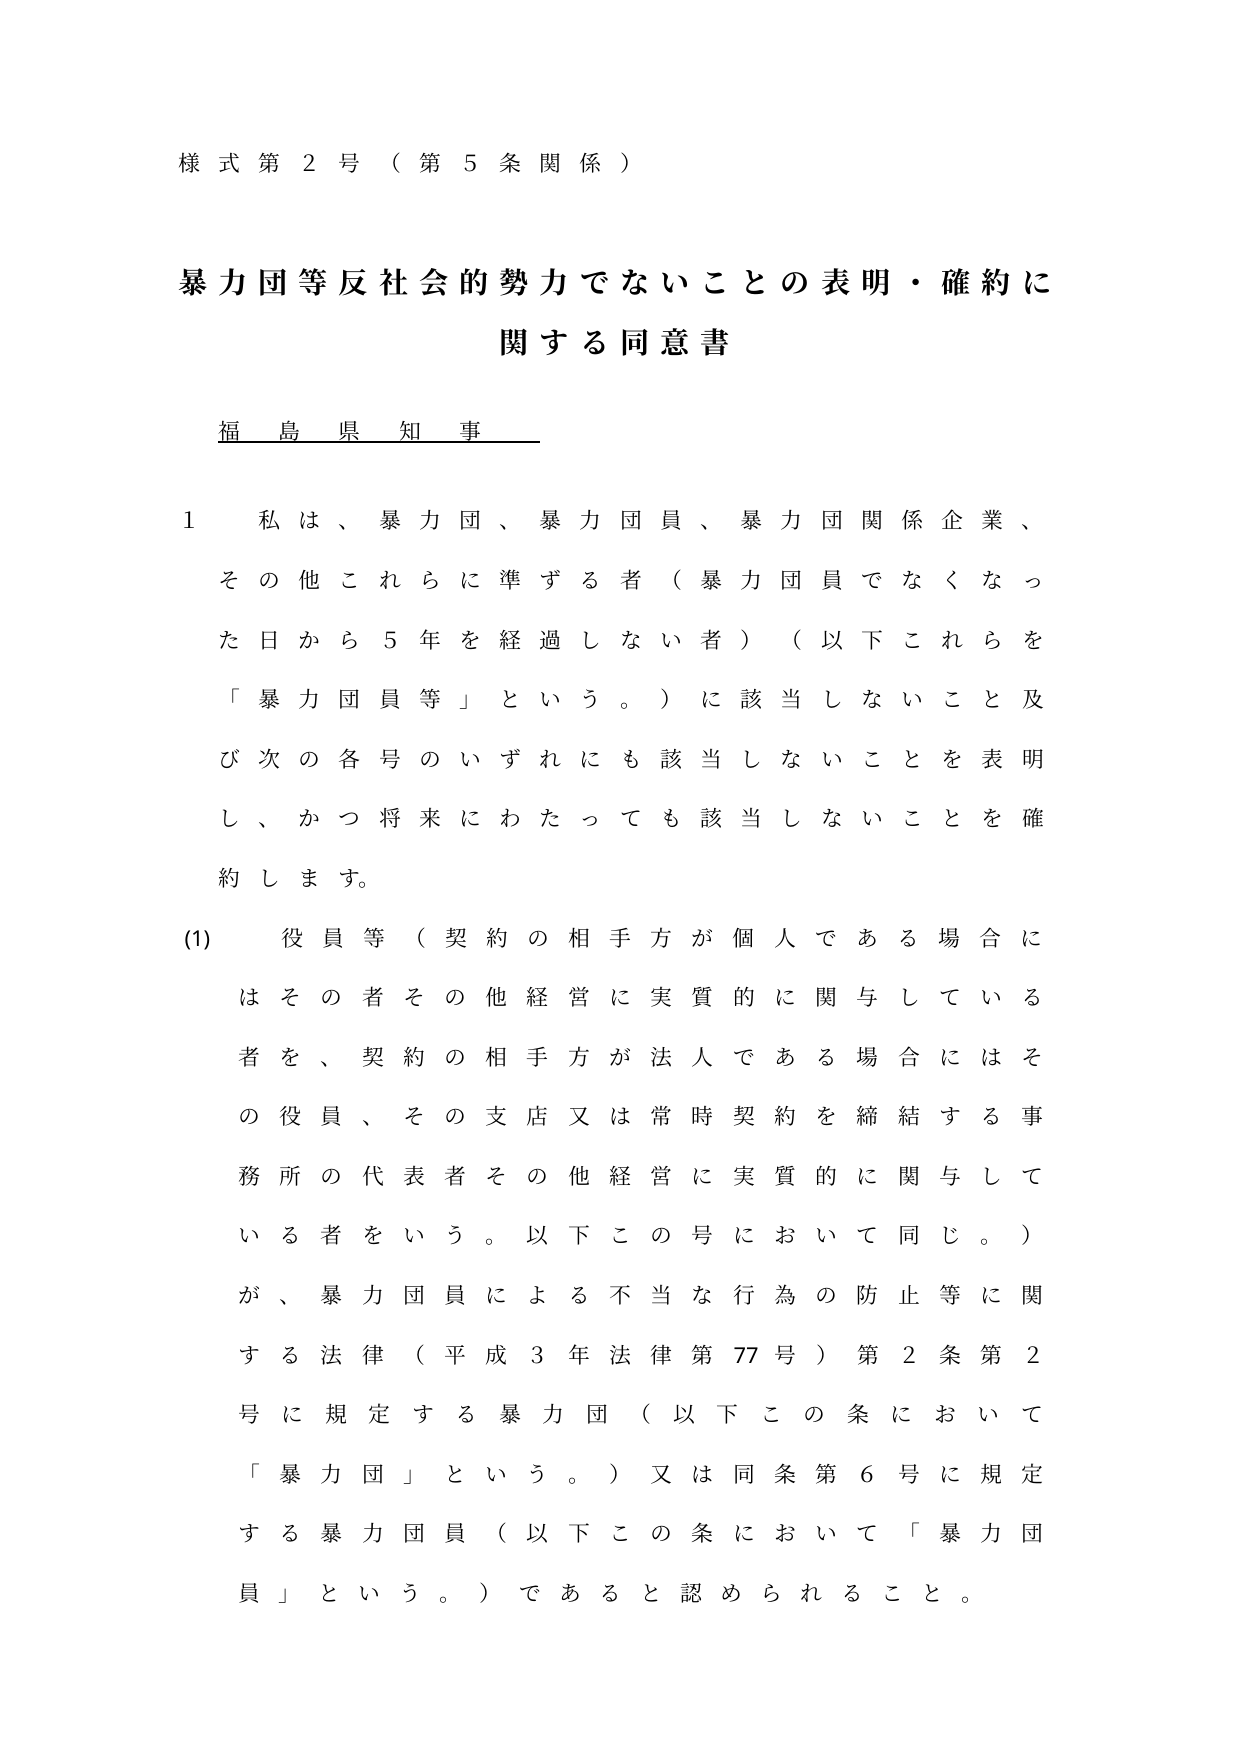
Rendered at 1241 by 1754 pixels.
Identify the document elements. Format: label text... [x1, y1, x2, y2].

text (1) 役員等（契約の相手方が個人である場合にはその者その他経営に実質的に関与している者を、契約の相手方が法人である場合にはその役員、その支店又は常時契約を締結する事務所の代表者その他経営に実質的に関与している者をいう。以下この号において同じ。）が、暴力団員による不当な行為の防止等に関する法律（平成３年法律第77号）第２条第２号に規定する暴力団（以下この条において「暴力団」という。）又は同条第６号に規定する暴力団員（以下この条において「暴力団員」という。）であると認められること。 [178, 907, 1062, 1622]
text １ 私は、暴力団、暴力団員、暴力団関係企業、その他これらに準ずる者（暴力団員でなくなった日から５年を経過しない者）（以下これらを「暴力団員等」という。）に該当しないこと及び次の各号のいずれにも該当しないことを表明し、かつ将来にわたっても該当しないことを確約します。 [178, 490, 1062, 907]
text 様式第２号（第５条関係） [178, 132, 1062, 192]
text 福 島 県 知 事 [178, 400, 1062, 460]
text 暴力団等反社会的勢力でないことの表明・確約に関する同意書 [178, 251, 1062, 371]
